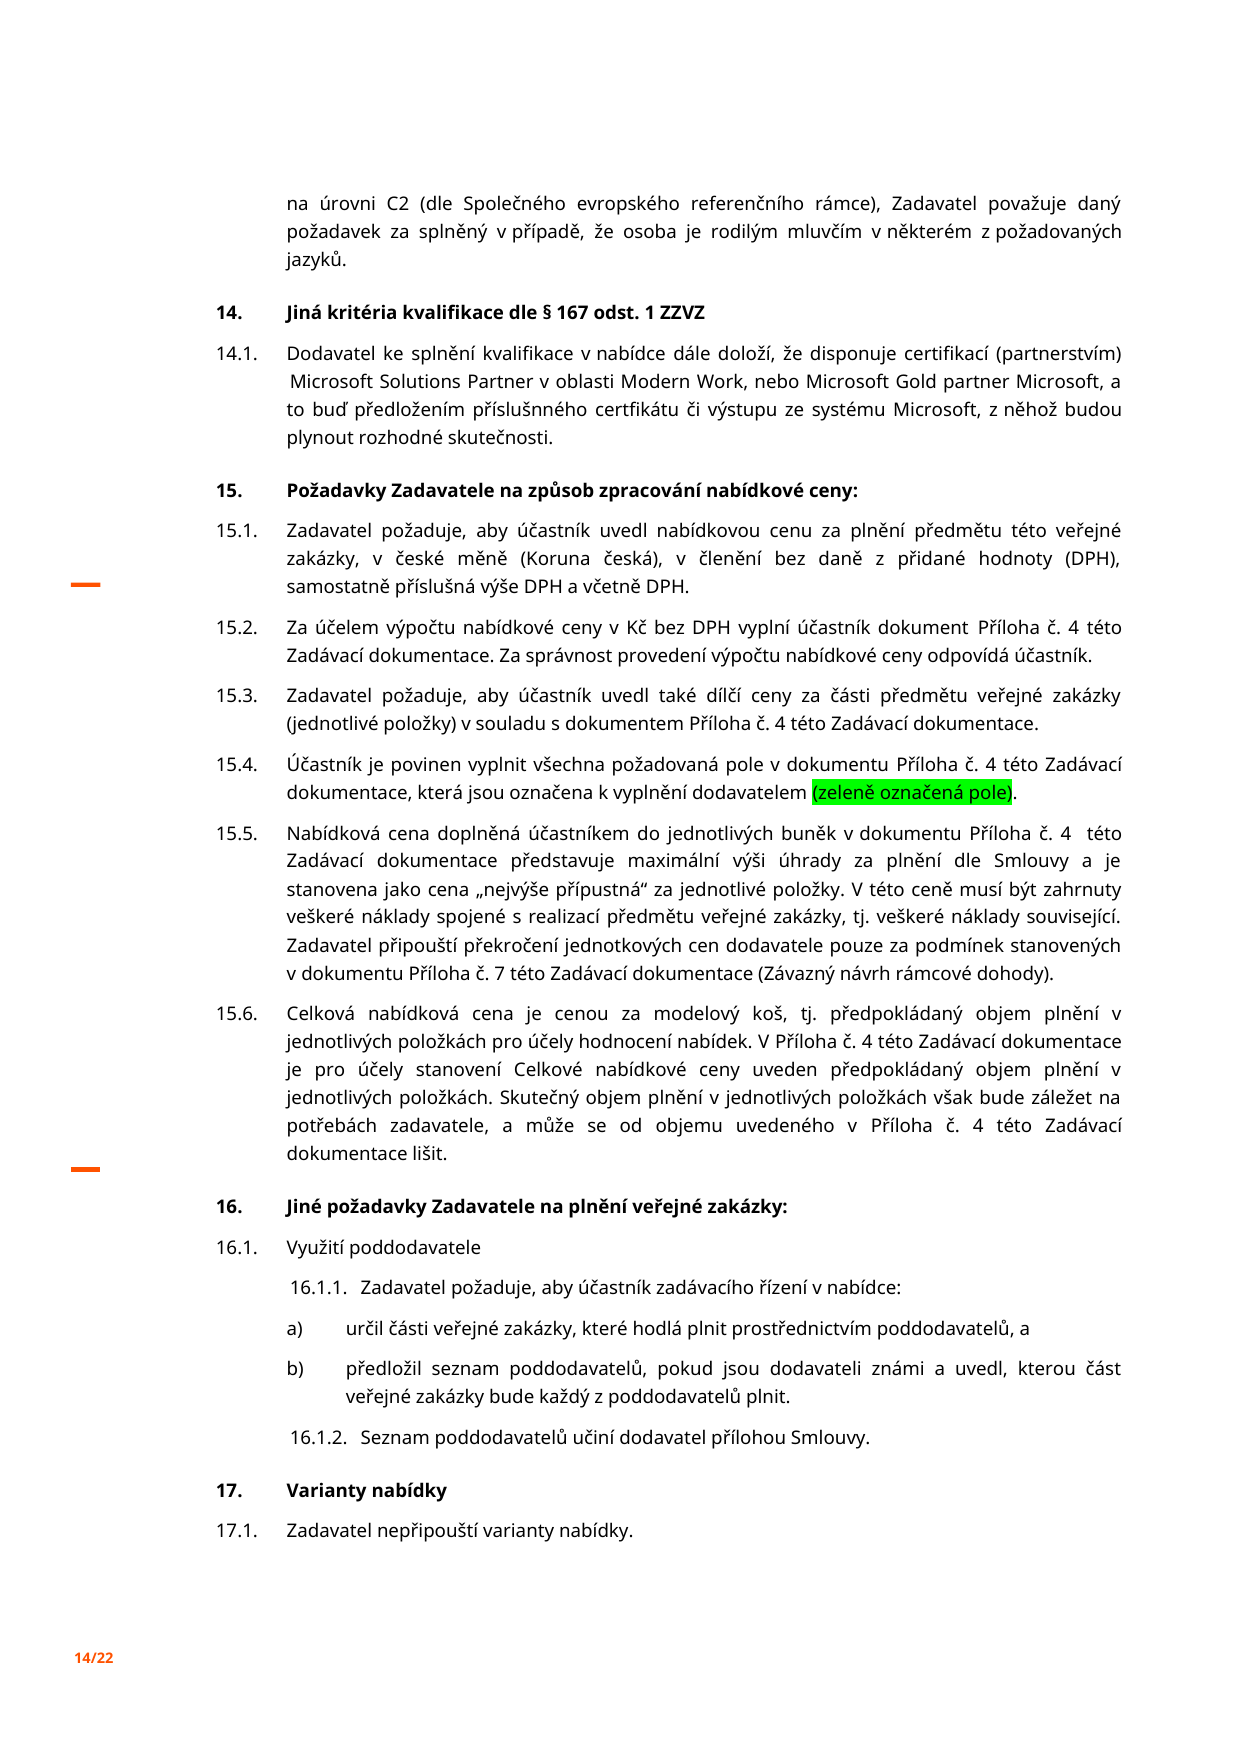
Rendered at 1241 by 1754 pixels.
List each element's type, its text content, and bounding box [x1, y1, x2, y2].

text Zadavatel nepřipouští varianty nabídky. [216, 1518, 1122, 1543]
text Celková nabídková cena je cenou za modelový koš, tj. předpokládaný objem plnění v jednotlivých položkách pro účely hodnocení nabídek. V příloze č. 4 této Zadávací dokumentace je pro účely stanovení Celkové nabídkové ceny uveden předpokládaný objem plnění v jednotlivých položkách. Skutečný objem plnění v jednotlivých položkách však bude záležet na potřebách zadavatele, a může se od objemu uvedeného v příloze č. 4 této Zadávací dokumentace lišit. [216, 1000, 1122, 1166]
text Jiná kritéria kvalifikace dle § 167 odst. 1 ZZVZ [216, 299, 1122, 325]
text Zadavatel požaduje, aby účastník uvedl nabídkovou cenu za plnění předmětu této veřejné zakázky, v české měně (Koruna česká), v členění bez daně z přidané hodnoty (DPH), samostatně příslušná výše DPH a včetně DPH. [216, 518, 1122, 599]
text Požadavky Zadavatele na způsob zpracování nabídkové ceny: [216, 477, 1122, 503]
text Zadavatel požaduje, aby účastník uvedl také dílčí ceny za části předmětu veřejné zakázky (jednotlivé položky) v souladu s dokumentem Příloha č. 4 této Zadávací dokumentace. [216, 683, 1122, 736]
text Účastník je povinen vyplnit všechna požadovaná pole v dokumentu Příloha č. 4 této Zadávací dokumentace, která jsou označena k vyplnění dodavatelem (zeleně označená pole). [216, 751, 1122, 805]
list určil části veřejné zakázky, které hodlá plnit prostřednictvím poddodavatelů, a [286, 1315, 1122, 1341]
text Za účelem výpočtu nabídkové ceny v Kč bez DPH vyplní účastník dokument Příloha č. 4 této Zadávací dokumentace. Za správnost provedení výpočtu nabídkové ceny odpovídá účastník. [216, 614, 1122, 668]
text Nabídková cena doplněná účastníkem do jednotlivých buněk v dokumentu Příloha č. 4 této Zadávací dokumentace představuje maximální výši úhrady za plnění dle Smlouvy a je stanovena jako cena „nejvýše přípustná“ za jednotlivé položky. V této ceně musí být zahrnuty veškeré náklady spojené s realizací předmětu veřejné zakázky, tj. veškeré náklady související. Zadavatel připouští překročení jednotkových cen dodavatele pouze za podmínek stanovených v dokumentu Příloha č. 7 této Zadávací dokumentace (Závazný návrh rámcové dohody). [216, 820, 1122, 985]
text Seznam poddodavatelů učiní dodavatel přílohou Smlouvy. [289, 1424, 1122, 1450]
text Jiné požadavky Zadavatele na plnění veřejné zakázky: [216, 1193, 1122, 1219]
text Varianty nabídky [216, 1477, 1122, 1503]
text předložil seznam poddodavatelů, pokud jsou dodavateli známi a uvedl, kterou část veřejné zakázky bude každý z poddodavatelů plnit. [286, 1356, 1122, 1409]
text Zadavatel požaduje, aby účastník zadávacího řízení v nabídce: [289, 1274, 1122, 1300]
text Dodavatel ke splnění kvalifikace v nabídce dále doloží, že disponuje certifikací (partnerstvím) Microsoft Solutions Partner v oblasti Modern Work, nebo Microsoft Gold partner Microsoft, a to buď předložením příslušnného certfikátu či výstupu ze systému Microsoft, z něhož budou plynout rozhodné skutečnosti. [216, 340, 1122, 449]
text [216, 190, 1122, 272]
text Využití poddodavatele [216, 1234, 1122, 1259]
